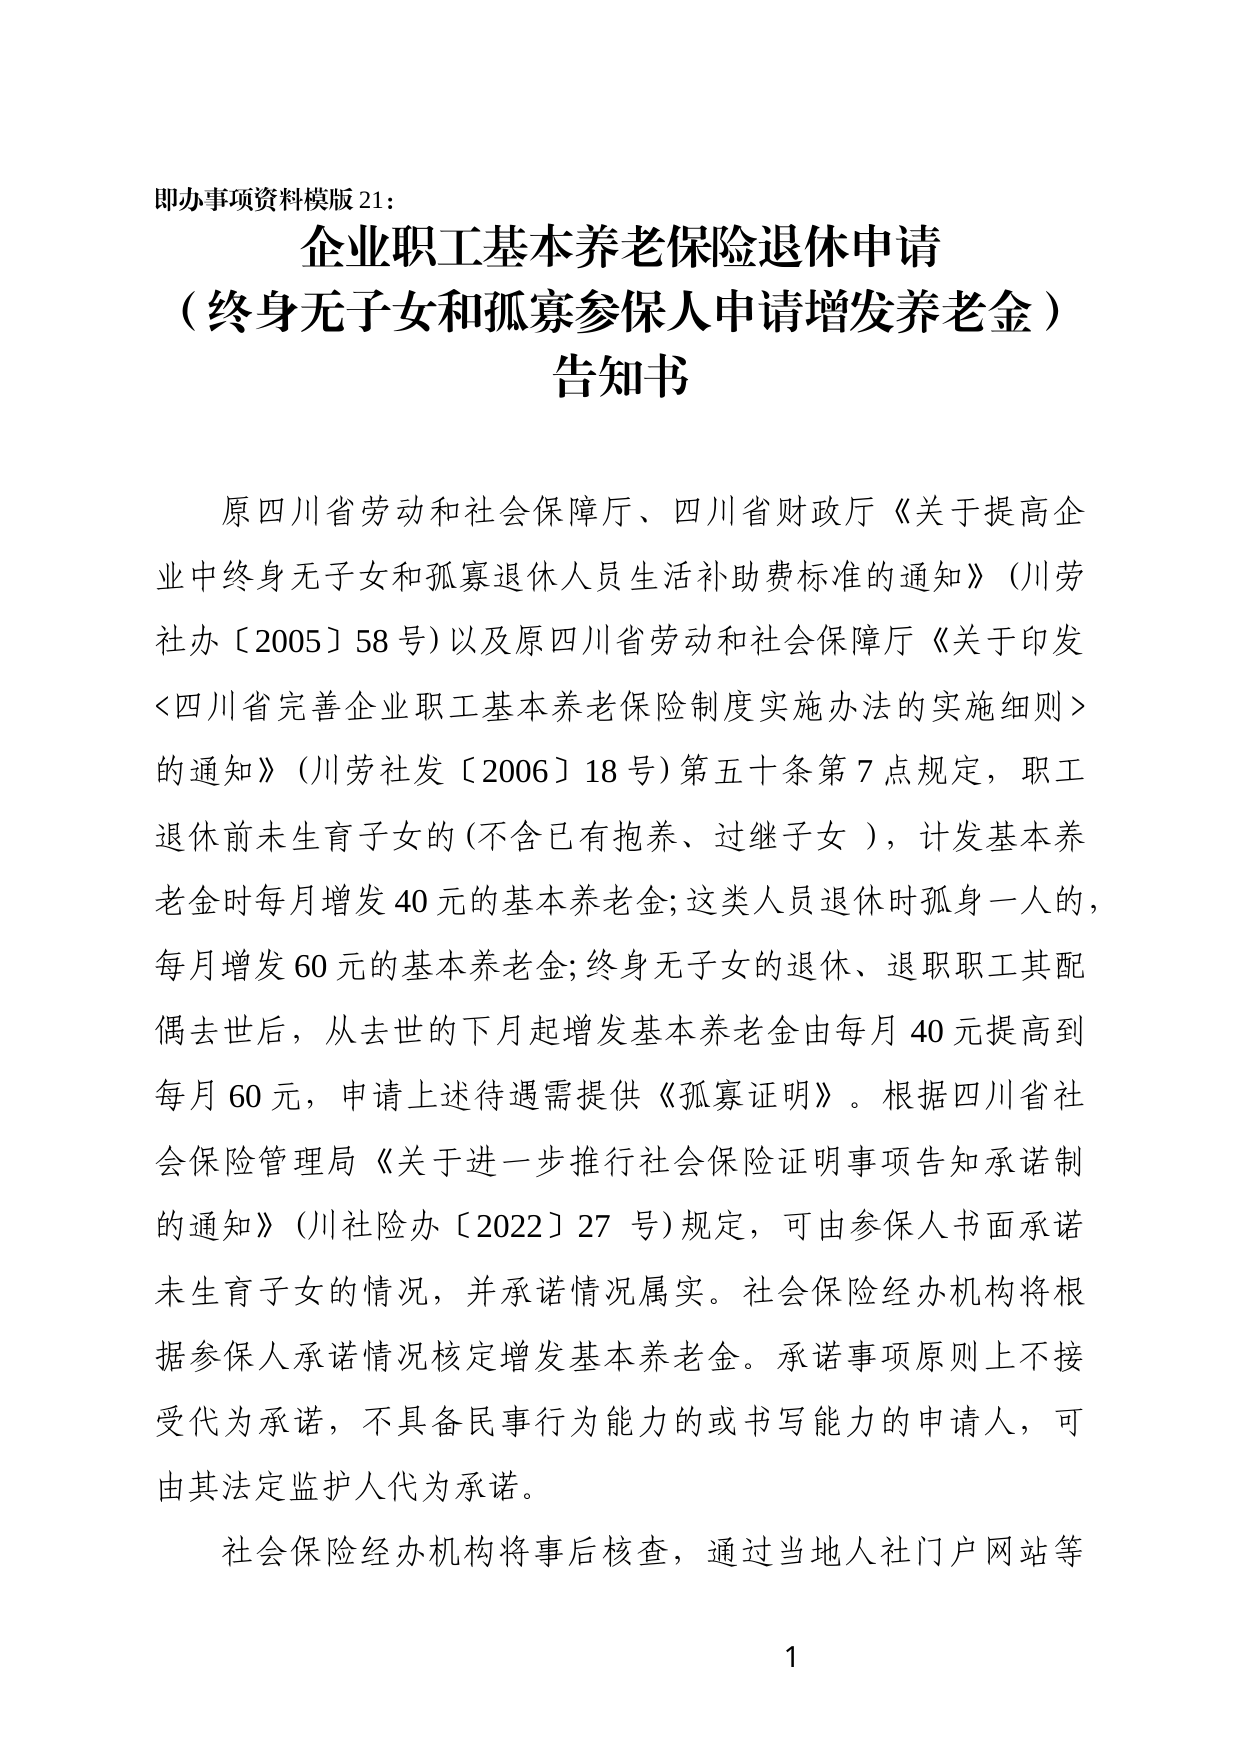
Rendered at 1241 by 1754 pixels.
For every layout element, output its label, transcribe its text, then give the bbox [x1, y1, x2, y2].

text 企业职工基本养老保险退休申请 [153, 217, 1087, 282]
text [153, 1517, 1087, 1582]
text 即办事项资料模版21： [153, 184, 1087, 217]
text 原四川省劳动和社会保障厅、四川省财政厅《关于提高企业中终身无子女和孤寡退休人员生活补助费标准的通知》(川劳社办〔2005〕58号)以及原四川省劳动和社会保障厅《关于印发<四川省完善企业职工基本养老保险制度实施办法的实施细则>的通知》(川劳社发〔2006〕18号)第五十条第7点规定，职工退休前未生育子女的(不含已有抱养、过继子女 )，计发基本养老金时每月增发40元的基本养老金;这类人员退休时孤身一人的，每月增发60元的基本养老金;终身无子女的退休、退职职工其配偶去世后，从去世的下月起增发基本养老金由每月40元提高到每月60元，申请上述待遇需提供《孤寡证明》。根据四川省社会保险管理局《关于进一步推行社会保险证明事项告知承诺制的通知》(川社险办〔2022〕27 号)规定，可由参保人书面承诺未生育子女的情况，并承诺情况属实。社会保险经办机构将根据参保人承诺情况核定增发基本养老金。承诺事项原则上不接受代为承诺，不具备民事行为能力的或书写能力的申请人，可由其法定监护人代为承诺。 [153, 477, 1087, 1517]
text 告知书 [153, 347, 1087, 412]
text （终身无子女和孤寡参保人申请增发养老金） [153, 282, 1087, 347]
